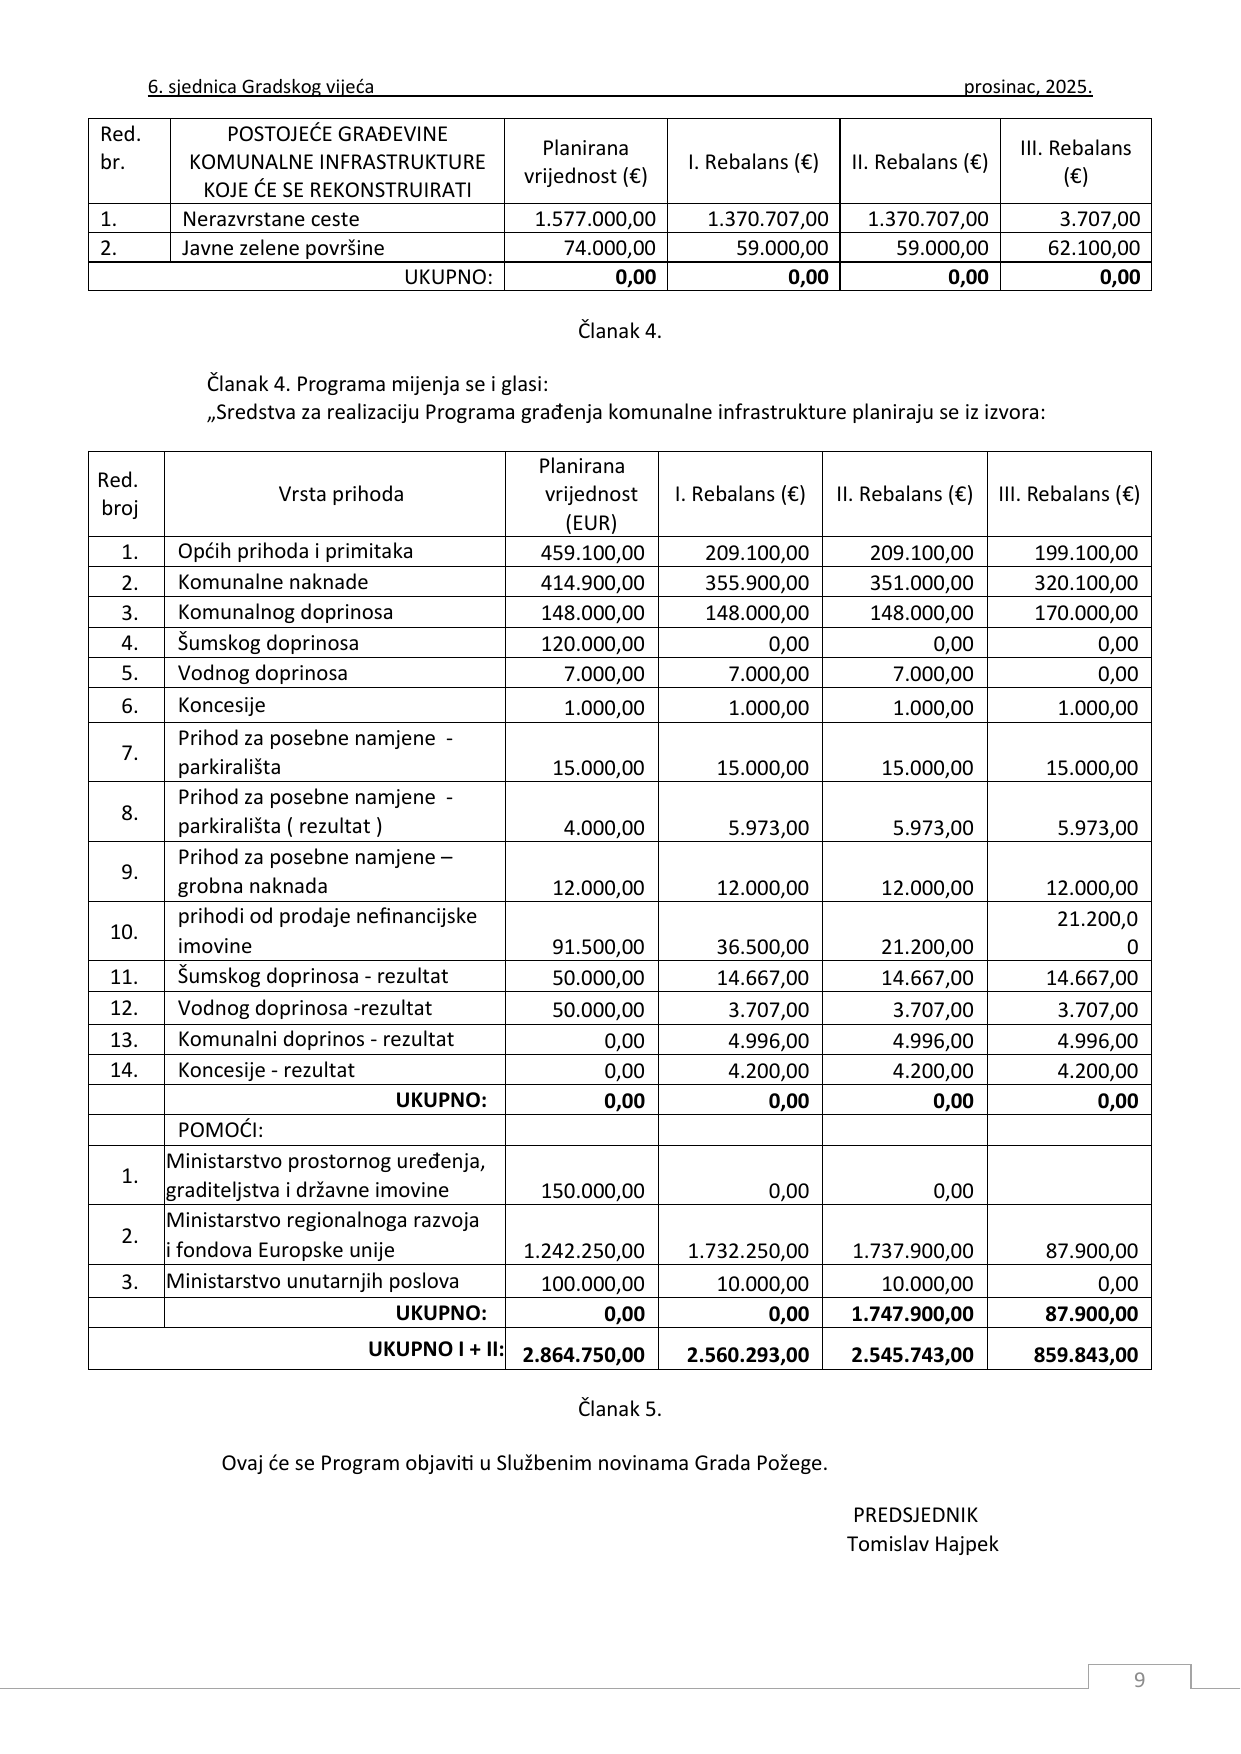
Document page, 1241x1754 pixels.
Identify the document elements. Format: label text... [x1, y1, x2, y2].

table_cell 62.100,00 [1001, 233, 1151, 261]
table_cell 14. [89, 1055, 164, 1084]
text Tomislav Hajpek [753, 1529, 1093, 1557]
table_cell 87.900,00 [988, 1205, 1151, 1264]
table_cell 1.747.900,00 [823, 1298, 987, 1327]
table_cell 148.000,00 [506, 597, 658, 627]
table_cell 1. [89, 537, 164, 566]
table_cell 4. [89, 628, 164, 657]
table_cell 351.000,00 [823, 567, 987, 596]
table_cell 13. [89, 1025, 164, 1054]
table_header I. Rebalans (€) [668, 119, 839, 203]
table_cell 12. [89, 992, 164, 1023]
table_cell 5. [89, 658, 164, 687]
table_cell 14.667,00 [988, 961, 1151, 991]
table_cell Šumskog doprinosa - rezultat [165, 961, 505, 991]
table_cell 11. [89, 961, 164, 991]
table_cell 7.000,00 [659, 658, 822, 687]
table_cell 21.200,00 [988, 902, 1151, 960]
table_cell 59.000,00 [841, 233, 1000, 261]
table_cell 87.900,00 [988, 1298, 1151, 1327]
table_header I. Rebalans (€) [659, 452, 822, 536]
table_cell [138, 1298, 164, 1327]
table_cell 199.100,00 [988, 537, 1151, 566]
table_cell 15.000,00 [506, 723, 658, 781]
table_cell Koncesije [165, 688, 505, 722]
table_cell 1.000,00 [659, 688, 822, 722]
table_cell 1.000,00 [988, 688, 1151, 722]
table_cell 4.200,00 [659, 1055, 822, 1084]
table_cell 1. [89, 1146, 164, 1204]
table_cell [988, 1115, 1151, 1145]
table_cell 15.000,00 [659, 723, 822, 781]
table_cell 10. [89, 902, 164, 960]
table_cell 209.100,00 [659, 537, 822, 566]
table_cell 15.000,00 [823, 723, 987, 781]
table_header Vrsta prihoda [165, 452, 505, 536]
table_cell 7.000,00 [823, 658, 987, 687]
text Članak 4. [148, 316, 1093, 344]
table_cell 59.000,00 [668, 233, 839, 261]
table_cell prihodi od prodaje nefinancijske imovine [165, 902, 505, 960]
table_cell 100.000,00 [506, 1265, 658, 1297]
table_cell UKUPNO: [165, 1085, 505, 1114]
table_header Red. br. [89, 119, 170, 203]
table_cell 0,00 [659, 1146, 822, 1204]
table_cell 414.900,00 [506, 567, 658, 596]
table_header Planirana vrijednost (€) [505, 119, 667, 203]
table_cell 9. [89, 842, 164, 901]
table_cell 2.545.743,00 [823, 1328, 987, 1368]
table_cell 12.000,00 [988, 842, 1151, 901]
table_cell 14.667,00 [659, 961, 822, 991]
table_cell 170.000,00 [988, 597, 1151, 627]
table_cell 10.000,00 [659, 1265, 822, 1297]
table_cell 148.000,00 [659, 597, 822, 627]
table_cell 0,00 [506, 1055, 658, 1084]
table_cell 4.996,00 [823, 1025, 987, 1054]
table_cell 4.200,00 [823, 1055, 987, 1084]
table_cell 91.500,00 [506, 902, 658, 960]
table_cell 12.000,00 [506, 842, 658, 901]
table_cell 1.492.250,00 [506, 1298, 658, 1327]
text Članak 4. Programa mijenja se i glasi: [207, 369, 1093, 397]
table_cell 1.429.707,00 [841, 263, 1000, 290]
table_cell 4.996,00 [659, 1025, 822, 1054]
table_cell Nerazvrstane ceste [171, 204, 504, 232]
table_cell Općih prihoda i primitaka [165, 537, 505, 566]
table_cell 797.843,00 [823, 1085, 987, 1114]
table_cell 5.973,00 [823, 782, 987, 841]
table_cell 65.807,00 [1001, 263, 1151, 290]
table_cell 0,00 [988, 628, 1151, 657]
table_header III. Rebalans (€) [1001, 119, 1151, 203]
table_cell 0,00 [823, 1146, 987, 1204]
text Članak 5. [148, 1394, 1093, 1423]
table_cell 1.429.707,00 [668, 263, 839, 290]
table_cell 10.000,00 [823, 1265, 987, 1297]
table_header II. Rebalans (€) [823, 452, 987, 536]
text „Sredstva za realizaciju Programa građenja komunalne infrastrukture planiraju se iz izvora: [207, 397, 1093, 426]
table_cell 1.651.000,00 [505, 263, 667, 290]
table_cell Vodnog doprinosa [165, 658, 505, 687]
table_cell 1.242.250,00 [506, 1205, 658, 1264]
table_cell 1.742.250,00 [659, 1298, 822, 1327]
text Ovaj će se Program objaviti u Službenim novinama Grada Požege. [148, 1448, 1093, 1476]
table_header POSTOJEĆE GRAĐEVINE KOMUNALNE INFRASTRUKTURE KOJE ĆE SE REKONSTRUIRATI [171, 119, 504, 203]
table_cell 7.000,00 [506, 658, 658, 687]
table_cell 8. [89, 782, 164, 841]
table_cell 459.100,00 [506, 537, 658, 566]
table_cell 1.000,00 [506, 688, 658, 722]
table_cell [823, 1115, 987, 1145]
table_cell [506, 1115, 658, 1145]
table_cell 14.667,00 [823, 961, 987, 991]
table_cell 2.864.750,00 [506, 1328, 658, 1368]
table_cell 1.577.000,00 [505, 204, 667, 232]
table_cell 4.996,00 [988, 1025, 1151, 1054]
table_cell Šumskog doprinosa [165, 628, 505, 657]
table_cell [988, 1146, 1151, 1204]
table_cell 50.000,00 [506, 961, 658, 991]
table_cell 21.200,00 [823, 902, 987, 960]
table_cell 3.707,00 [988, 992, 1151, 1023]
table_cell 771.943,00 [988, 1085, 1151, 1114]
table_cell Ministarstvo prostornog uređenja, graditeljstva i državne imovine [165, 1146, 505, 1204]
table_cell 74.000,00 [505, 233, 667, 261]
table_cell 1.372.500,00 [506, 1085, 658, 1114]
table_cell Vodnog doprinosa -rezultat [165, 992, 505, 1023]
table_cell 818.043,00 [659, 1085, 822, 1114]
table_cell 15.000,00 [988, 723, 1151, 781]
table_cell 0,00 [988, 658, 1151, 687]
table_cell Ministarstvo unutarnjih poslova [165, 1265, 505, 1297]
table_cell 3.707,00 [1001, 204, 1151, 232]
table_cell 4.200,00 [988, 1055, 1151, 1084]
table_cell 2. [89, 567, 164, 596]
table_cell Komunalne naknade [165, 567, 505, 596]
table_cell 150.000,00 [506, 1146, 658, 1204]
text PREDSJEDNIK [738, 1501, 1093, 1529]
table_cell 36.500,00 [659, 902, 822, 960]
table_cell 120.000,00 [506, 628, 658, 657]
table_cell 320.100,00 [988, 567, 1151, 596]
table_cell 3.707,00 [823, 992, 987, 1023]
table_cell 1. [89, 204, 170, 232]
table_cell 7. [89, 723, 164, 781]
table_cell Ministarstvo regionalnoga razvoja i fondova Europske unije [165, 1205, 505, 1264]
table_cell 355.900,00 [659, 567, 822, 596]
table_cell 209.100,00 [823, 537, 987, 566]
table_cell 50.000,00 [506, 992, 658, 1023]
table_cell 1.732.250,00 [659, 1205, 822, 1264]
table_cell [659, 1115, 822, 1145]
table_cell 12.000,00 [823, 842, 987, 901]
table_cell Koncesije - rezultat [165, 1055, 505, 1084]
table_cell 5.973,00 [988, 782, 1151, 841]
table_header Red. broj [89, 452, 164, 536]
table_cell 1.370.707,00 [841, 204, 1000, 232]
table_cell UKUPNO I + II: [89, 1328, 505, 1368]
table_cell 3. [89, 597, 164, 627]
table_header Planirana vrijednost (EUR) [506, 452, 658, 536]
table_cell 2.560.293,00 [659, 1328, 822, 1368]
table_cell Prihod za posebne namjene - parkirališta ( rezultat ) [165, 782, 505, 841]
table_cell 0,00 [506, 1025, 658, 1054]
table_cell 12.000,00 [659, 842, 822, 901]
table_cell 1.370.707,00 [668, 204, 839, 232]
table_cell [89, 1115, 164, 1145]
table_cell Komunalnog doprinosa [165, 597, 505, 627]
table_header II. Rebalans (€) [841, 119, 1000, 203]
table_cell Prihod za posebne namjene - parkirališta [165, 723, 505, 781]
table_cell 3.707,00 [659, 992, 822, 1023]
table_cell 2. [89, 1205, 164, 1264]
table_cell 0,00 [988, 1265, 1151, 1297]
table_cell UKUPNO: [165, 1298, 505, 1327]
table_cell 2. [89, 233, 170, 261]
table_cell Komunalni doprinos - rezultat [165, 1025, 505, 1054]
table_cell POMOĆI: [165, 1115, 505, 1145]
table_cell 148.000,00 [823, 597, 987, 627]
table_cell 5.973,00 [659, 782, 822, 841]
table_cell [89, 1085, 164, 1114]
table_cell 1.000,00 [823, 688, 987, 722]
table_cell Javne zelene površine [171, 233, 504, 261]
table_cell 859.843,00 [988, 1328, 1151, 1368]
table_cell 0,00 [823, 628, 987, 657]
table_header III. Rebalans (€) [988, 452, 1151, 536]
table_cell UKUPNO: [89, 263, 504, 290]
table_cell 0,00 [659, 628, 822, 657]
table_cell 3. [89, 1265, 164, 1297]
table_cell 1.737.900,00 [823, 1205, 987, 1264]
table_cell 6. [89, 688, 164, 722]
table_cell 4.000,00 [506, 782, 658, 841]
table_cell Prihod za posebne namjene – grobna naknada [165, 842, 505, 901]
